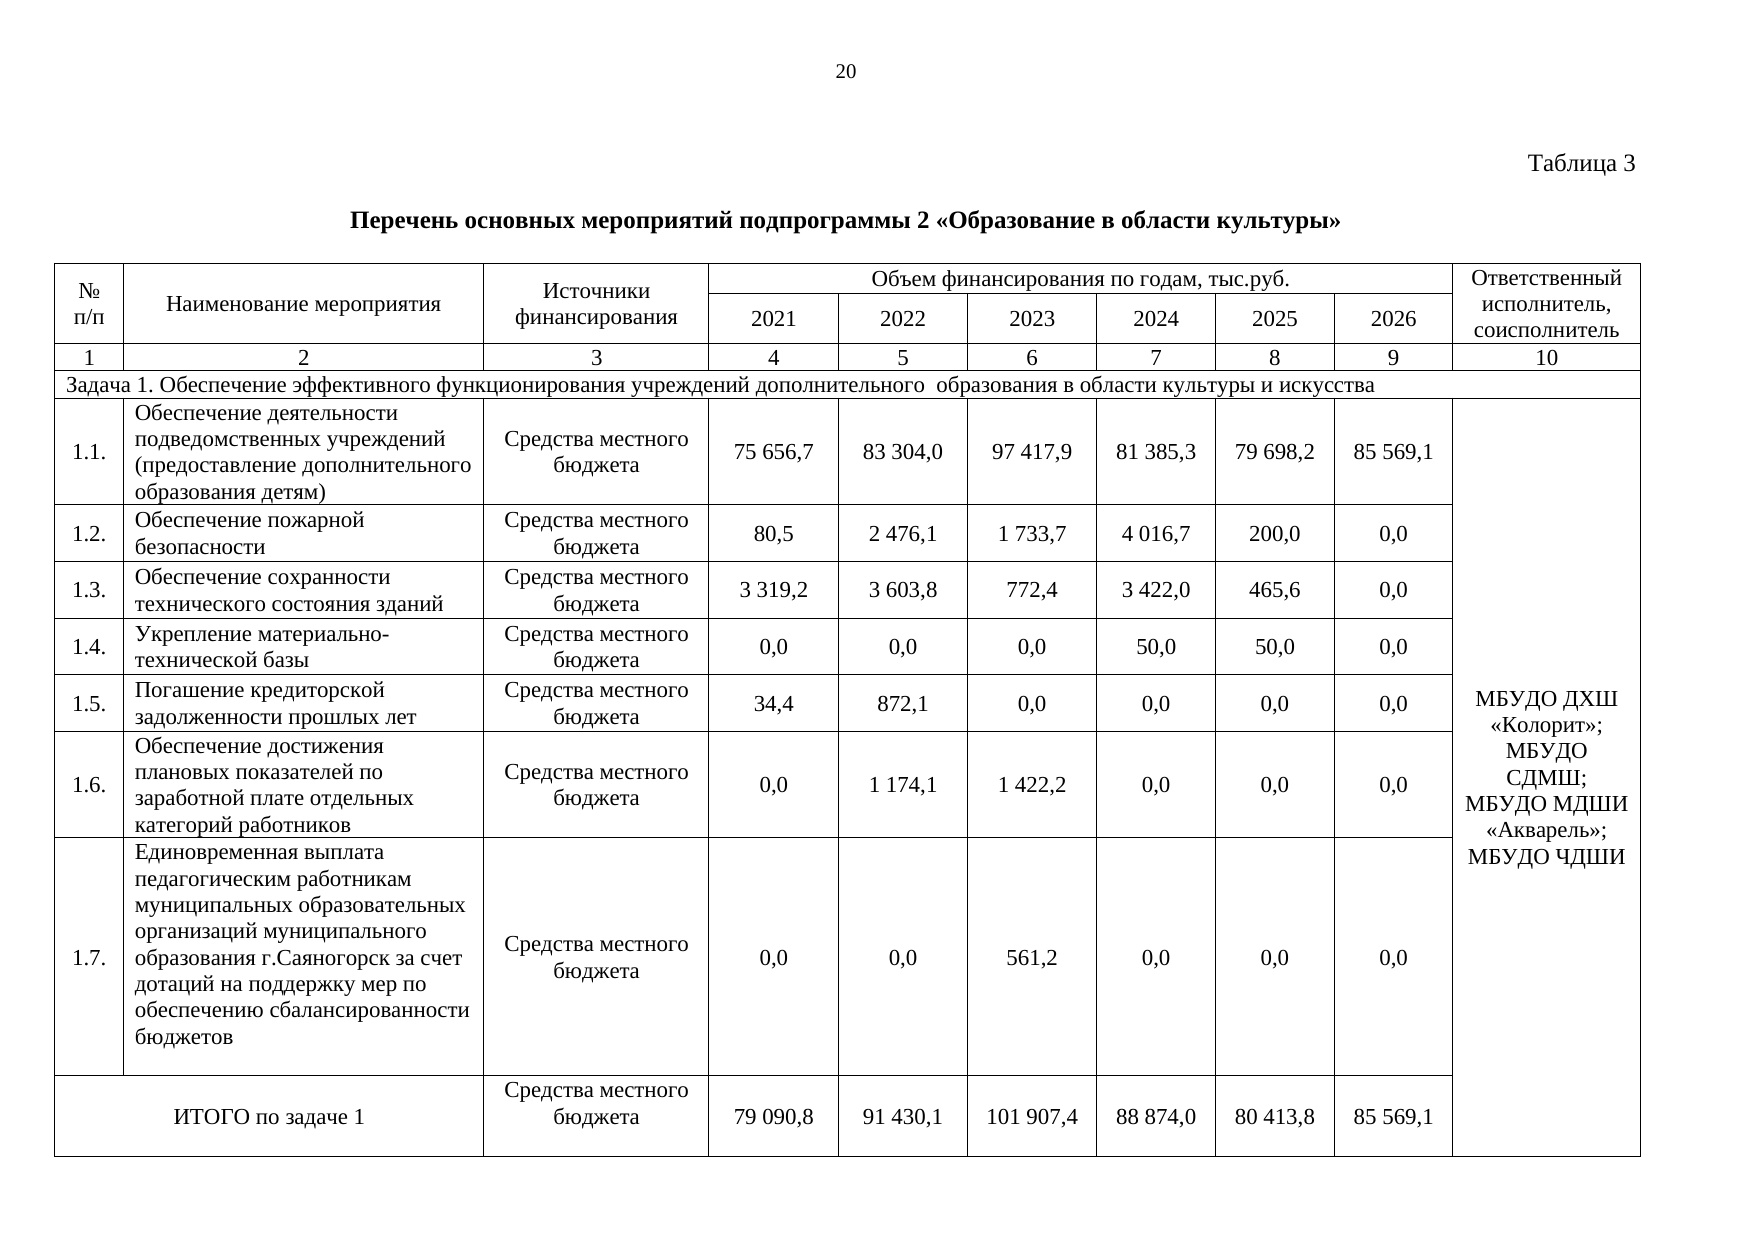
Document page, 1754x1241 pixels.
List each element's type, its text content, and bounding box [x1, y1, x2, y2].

table_cell Задача 1. Обеспечение эффективного функционирования учреждений дополнительного образования в области культуры и искусства [55, 371, 1640, 398]
table_cell 4 [709, 344, 838, 370]
text Таблица 3 [56, 148, 1636, 176]
table_cell МБУДО ДХШ «Колорит»; МБУДО СДМШ; МБУДО МДШИ «Акварель»; МБУДО ЧДШИ [1453, 399, 1640, 1156]
table_cell 0,0 [1335, 838, 1452, 1075]
table_cell 0,0 [1097, 732, 1215, 837]
text Перечень основных мероприятий подпрограммы 2 «Образование в области культуры» [56, 205, 1636, 234]
table_cell Обеспечение деятельности подведомственных учреждений (предоставление дополнительного образования детям) [124, 399, 483, 504]
table_cell 75 656,7 [709, 399, 838, 504]
table_cell Укрепление материально-технической базы [124, 619, 483, 674]
table_cell 1.1. [55, 399, 123, 504]
table_cell 34,4 [709, 675, 838, 731]
table_cell 0,0 [1335, 732, 1452, 837]
table_cell 465,6 [1216, 562, 1334, 617]
table_cell Средства местного бюджета [484, 838, 708, 1075]
table_cell 6 [968, 344, 1096, 370]
table_cell 2 476,1 [839, 505, 967, 561]
table_cell 2 [124, 344, 483, 370]
table_cell 0,0 [968, 619, 1096, 674]
table_cell ИТОГО по задаче 1 [55, 1076, 483, 1156]
table_cell 1 422,2 [968, 732, 1096, 837]
table_cell Средства местного бюджета [484, 399, 708, 504]
table_header Наименование мероприятия [124, 264, 483, 343]
table_cell Средства местного бюджета [484, 1076, 708, 1156]
table_cell 2021 [709, 294, 838, 343]
table_cell 1.5. [55, 675, 123, 731]
table_cell 0,0 [709, 838, 838, 1075]
table_cell 85 569,1 [1335, 399, 1452, 504]
table_cell 88 874,0 [1097, 1076, 1215, 1156]
table_cell Средства местного бюджета [484, 675, 708, 731]
table_cell 1.3. [55, 562, 123, 617]
table_cell 1 [55, 344, 123, 370]
table_cell 85 569,1 [1335, 1076, 1452, 1156]
table_cell Средства местного бюджета [484, 562, 708, 617]
table_header Объем финансирования по годам, тыс.руб. [709, 264, 1452, 293]
table_cell 9 [1335, 344, 1452, 370]
table_cell 1 733,7 [968, 505, 1096, 561]
table_cell 772,4 [968, 562, 1096, 617]
table_cell 3 603,8 [839, 562, 967, 617]
table_cell 0,0 [1335, 619, 1452, 674]
table_cell 0,0 [1097, 675, 1215, 731]
table_cell 7 [1097, 344, 1215, 370]
table_cell 50,0 [1097, 619, 1215, 674]
table_cell 81 385,3 [1097, 399, 1215, 504]
table_cell 2022 [839, 294, 967, 343]
table_cell 3 422,0 [1097, 562, 1215, 617]
table_cell Средства местного бюджета [484, 732, 708, 837]
table_cell 0,0 [709, 619, 838, 674]
table_cell 0,0 [1216, 838, 1334, 1075]
table_cell 80,5 [709, 505, 838, 561]
table_cell 0,0 [1335, 675, 1452, 731]
table_cell 1.2. [55, 505, 123, 561]
table_cell 83 304,0 [839, 399, 967, 504]
table_cell 561,2 [968, 838, 1096, 1075]
table_cell Средства местного бюджета [484, 619, 708, 674]
table_cell 0,0 [839, 838, 967, 1075]
table_cell 79 090,8 [709, 1076, 838, 1156]
table_cell 1.6. [55, 732, 123, 837]
table_cell 872,1 [839, 675, 967, 731]
table_cell 101 907,4 [968, 1076, 1096, 1156]
table_cell 2024 [1097, 294, 1215, 343]
table_cell 0,0 [1335, 505, 1452, 561]
table_cell 80 413,8 [1216, 1076, 1334, 1156]
table_cell 97 417,9 [968, 399, 1096, 504]
table_header Источники финансирования [484, 264, 708, 343]
table_cell 3 [484, 344, 708, 370]
table_cell 0,0 [709, 732, 838, 837]
table_cell 50,0 [1216, 619, 1334, 674]
table_cell Обеспечение пожарной безопасности [124, 505, 483, 561]
table_cell 5 [839, 344, 967, 370]
table_cell 4 016,7 [1097, 505, 1215, 561]
table_header Ответственный исполнитель, соисполнитель [1453, 264, 1640, 343]
table_header № п/п [55, 264, 123, 343]
table_cell 0,0 [1216, 675, 1334, 731]
table_cell 0,0 [1335, 562, 1452, 617]
table_cell Обеспечение достижения плановых показателей по заработной плате отдельных категорий работников [124, 732, 483, 837]
table_cell 91 430,1 [839, 1076, 967, 1156]
table_cell 200,0 [1216, 505, 1334, 561]
table_cell 0,0 [1216, 732, 1334, 837]
table_cell Средства местного бюджета [484, 505, 708, 561]
table_cell Погашение кредиторской задолженности прошлых лет [124, 675, 483, 731]
table_cell 0,0 [839, 619, 967, 674]
table_cell 1.4. [55, 619, 123, 674]
table_cell 10 [1453, 344, 1640, 370]
table_cell 79 698,2 [1216, 399, 1334, 504]
table_cell 0,0 [1097, 838, 1215, 1075]
table_cell Обеспечение сохранности технического состояния зданий [124, 562, 483, 617]
table_cell 8 [1216, 344, 1334, 370]
table_cell 1.7. [55, 838, 123, 1075]
table_cell Единовременная выплата педагогическим работникам муниципальных образовательных организаций муниципального образования г.Саяногорск за счет дотаций на поддержку мер по обеспечению сбалансированности бюджетов [124, 838, 483, 1075]
table_cell 0,0 [968, 675, 1096, 731]
table_cell 2025 [1216, 294, 1334, 343]
table_cell 2023 [968, 294, 1096, 343]
table_cell 2026 [1335, 294, 1452, 343]
table_cell 3 319,2 [709, 562, 838, 617]
table_cell 1 174,1 [839, 732, 967, 837]
